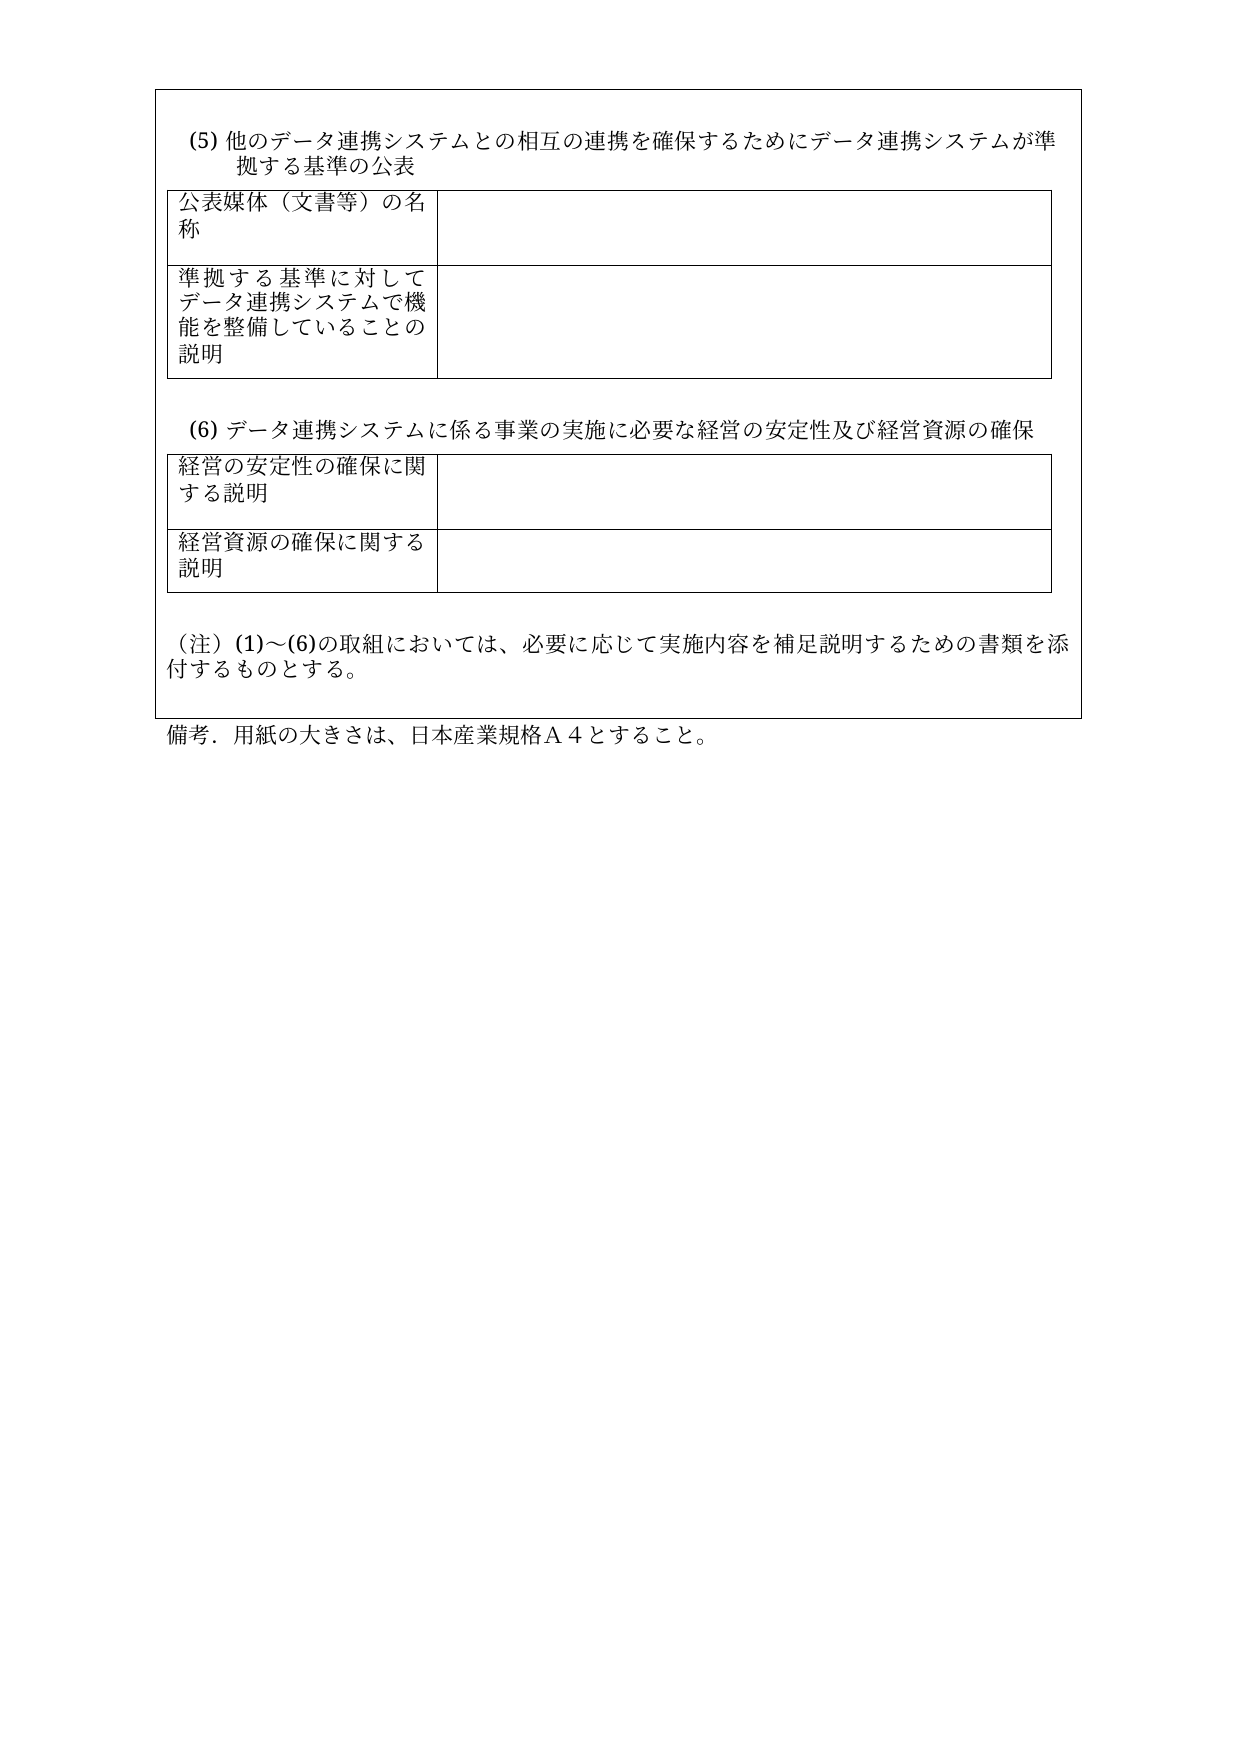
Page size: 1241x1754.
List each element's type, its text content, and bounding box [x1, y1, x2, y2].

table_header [156, 90, 1081, 717]
text 備考．用紙の大きさは、日本産業規格Ａ４とすること。 [167, 719, 1070, 750]
